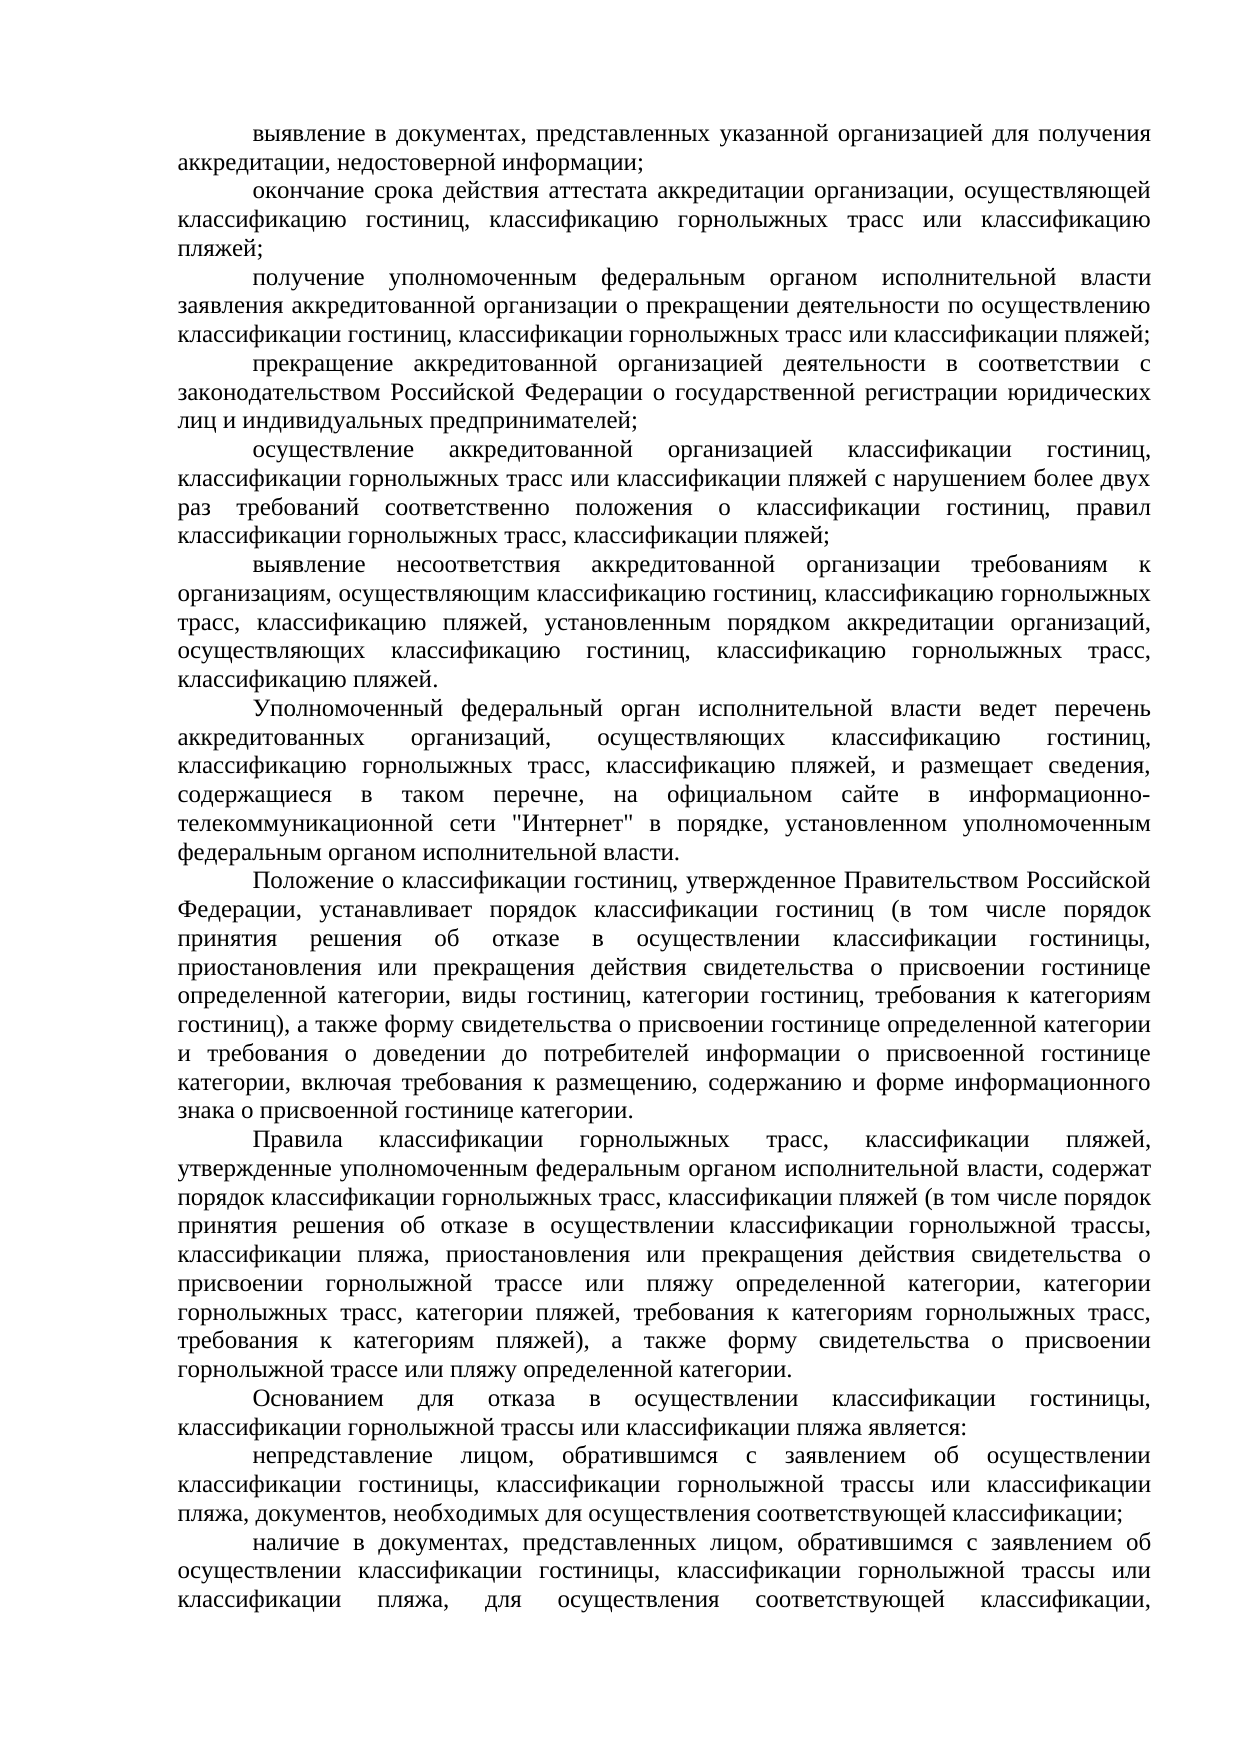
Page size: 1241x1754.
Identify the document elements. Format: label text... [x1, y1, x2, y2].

text Основанием для отказа в осуществлении классификации гостиницы, классификации горнолыжной трассы или классификации пляжа является: [177, 1383, 1152, 1441]
text осуществление аккредитованной организацией классификации гостиниц, классификации горнолыжных трасс или классификации пляжей с нарушением более двух раз требований соответственно положения о классификации гостиниц, правил классификации горнолыжных трасс, классификации пляжей; [177, 434, 1152, 549]
text непредставление лицом, обратившимся с заявлением об осуществлении классификации гостиницы, классификации горнолыжной трассы или классификации пляжа, документов, необходимых для осуществления соответствующей классификации; [177, 1441, 1152, 1527]
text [177, 1527, 1152, 1613]
text получение уполномоченным федеральным органом исполнительной власти заявления аккредитованной организации о прекращении деятельности по осуществлению классификации гостиниц, классификации горнолыжных трасс или классификации пляжей; [177, 262, 1152, 348]
text Положение о классификации гостиниц, утвержденное Правительством Российской Федерации, устанавливает порядок классификации гостиниц (в том числе порядок принятия решения об отказе в осуществлении классификации гостиницы, приостановления или прекращения действия свидетельства о присвоении гостинице определенной категории, виды гостиниц, категории гостиниц, требования к категориям гостиниц), а также форму свидетельства о присвоении гостинице определенной категории и требования о доведении до потребителей информации о присвоенной гостинице категории, включая требования к размещению, содержанию и форме информационного знака о присвоенной гостинице категории. [177, 866, 1152, 1124]
text прекращение аккредитованной организацией деятельности в соответствии с законодательством Российской Федерации о государственной регистрации юридических лиц и индивидуальных предпринимателей; [177, 348, 1152, 434]
text выявление в документах, представленных указанной организацией для получения аккредитации, недостоверной информации; [177, 118, 1152, 176]
text Уполномоченный федеральный орган исполнительной власти ведет перечень аккредитованных организаций, осуществляющих классификацию гостиниц, классификацию горнолыжных трасс, классификацию пляжей, и размещает сведения, содержащиеся в таком перечне, на официальном сайте в информационно-телекоммуникационной сети "Интернет" в порядке, установленном уполномоченным федеральным органом исполнительной власти. [177, 693, 1152, 866]
text Правила классификации горнолыжных трасс, классификации пляжей, утвержденные уполномоченным федеральным органом исполнительной власти, содержат порядок классификации горнолыжных трасс, классификации пляжей (в том числе порядок принятия решения об отказе в осуществлении классификации горнолыжной трассы, классификации пляжа, приостановления или прекращения действия свидетельства о присвоении горнолыжной трассе или пляжу определенной категории, категории горнолыжных трасс, категории пляжей, требования к категориям горнолыжных трасс, требования к категориям пляжей), а также форму свидетельства о присвоении горнолыжной трассе или пляжу определенной категории. [177, 1124, 1152, 1383]
text выявление несоответствия аккредитованной организации требованиям к организациям, осуществляющим классификацию гостиниц, классификацию горнолыжных трасс, классификацию пляжей, установленным порядком аккредитации организаций, осуществляющих классификацию гостиниц, классификацию горнолыжных трасс, классификацию пляжей. [177, 549, 1152, 693]
text окончание срока действия аттестата аккредитации организации, осуществляющей классификацию гостиниц, классификацию горнолыжных трасс или классификацию пляжей; [177, 176, 1152, 262]
